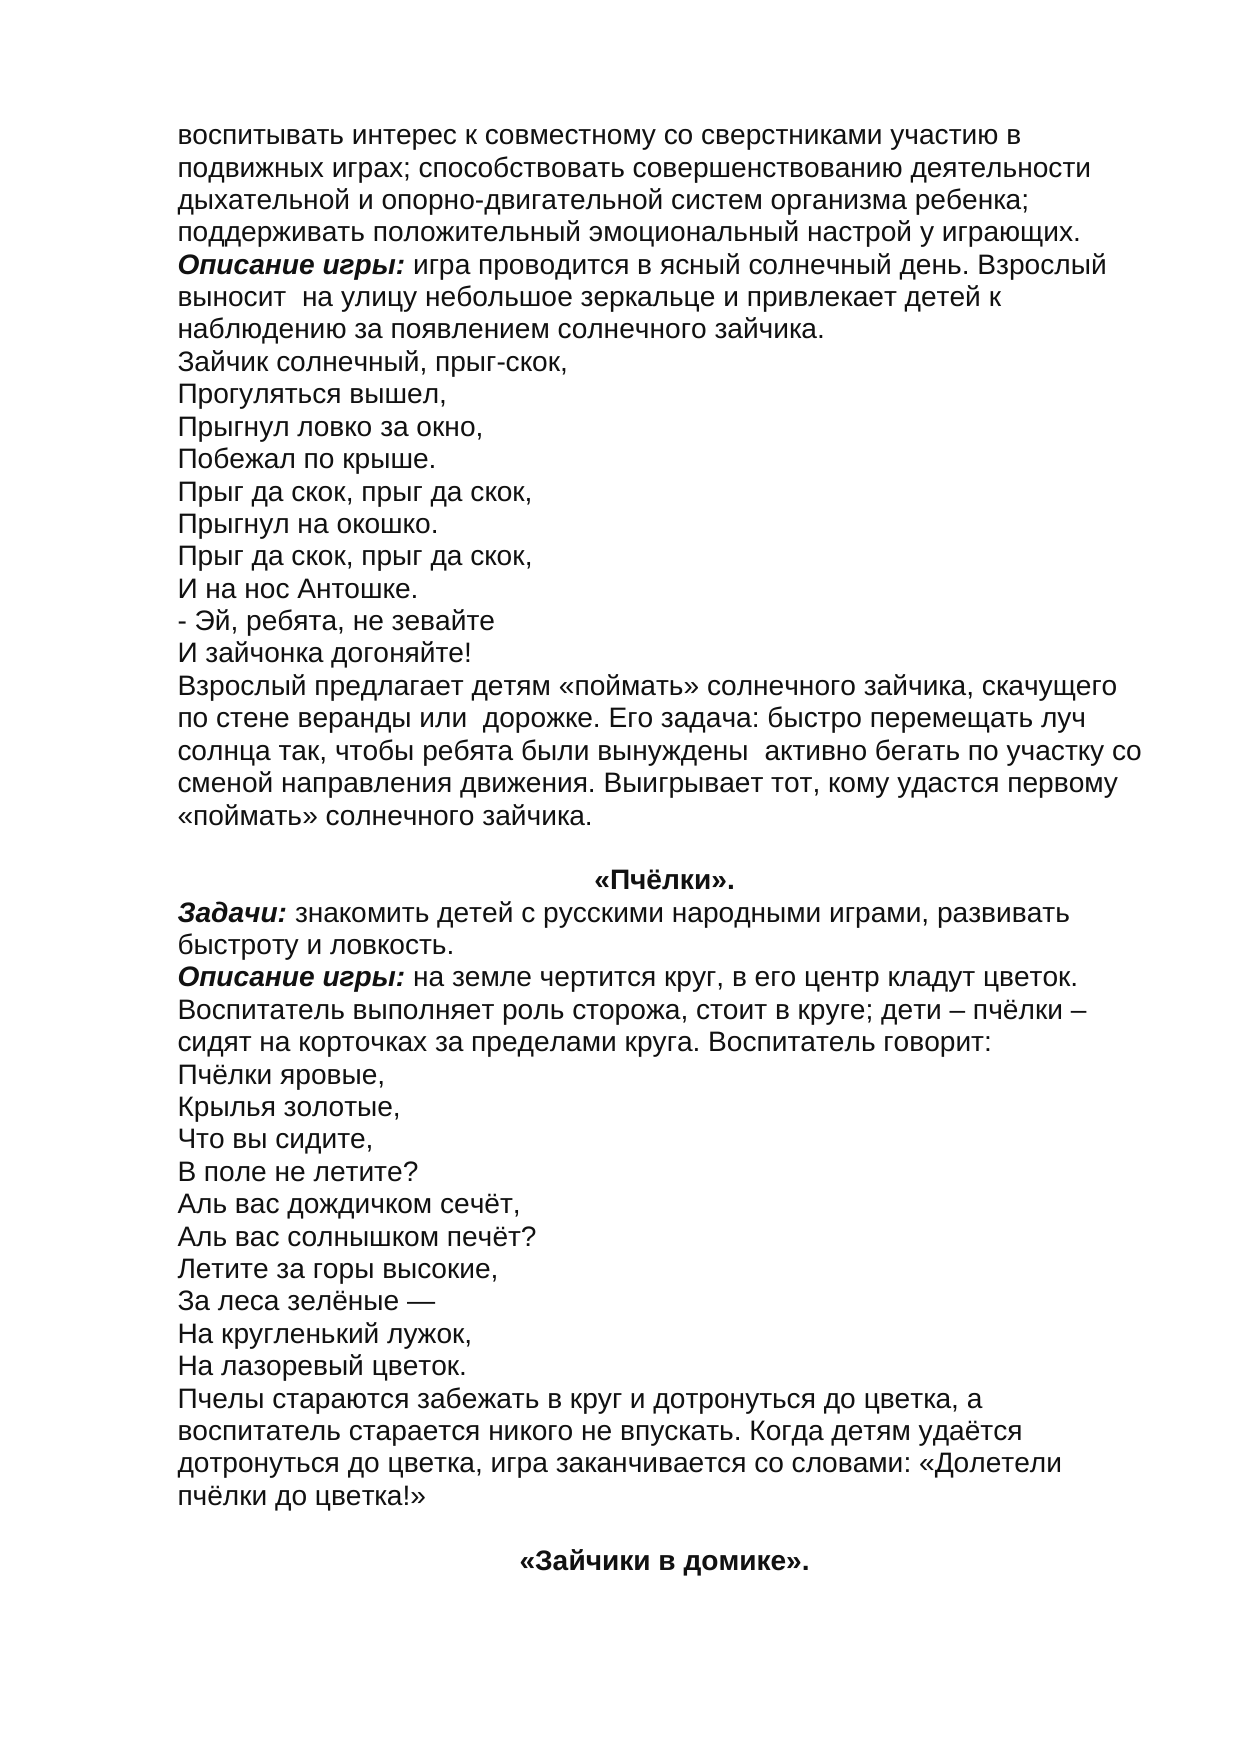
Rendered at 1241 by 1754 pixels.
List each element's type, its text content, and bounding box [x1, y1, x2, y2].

text Аль вас солнышком печёт? [177, 1219, 1152, 1252]
text Крылья золотые, [177, 1090, 1152, 1122]
text Пчелы стараются забежать в круг и дотронуться до цветка, а воспитатель старается никого не впускать. Когда детям удаётся дотронуться до цветка, игра заканчивается со словами: «Долетели пчёлки до цветка!» [177, 1382, 1152, 1511]
text Задачи: знакомить детей с русскими народными играми, развивать быстроту и ловкость. [177, 896, 1152, 960]
text В поле не летите? [177, 1155, 1152, 1187]
text «Пчёлки». [177, 863, 1152, 896]
text Зайчик солнечный, прыг-скок, Прогуляться вышел, Прыгнул ловко за окно, Побежал по крыше. Прыг да скок, прыг да скок, Прыгнул на окошко. Прыг да скок, прыг да скок, И на нос Антошке. - Эй, ребята, не зевайте [177, 345, 1152, 636]
text Пчёлки яровые, [177, 1058, 1152, 1090]
text Описание игры: игра проводится в ясный солнечный день. Взрослый выносит на улицу небольшое зеркальце и привлекает детей к наблюдению за появлением солнечного зайчика. [177, 248, 1152, 345]
text «Зайчики в домике». [177, 1543, 1152, 1576]
text Что вы сидите, [177, 1122, 1152, 1155]
text И зайчонка догоняйте! [177, 636, 1152, 669]
text За леса зелёные — [177, 1284, 1152, 1317]
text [177, 118, 1152, 248]
text Аль вас дождичком сечёт, [177, 1187, 1152, 1219]
text Взрослый предлагает детям «поймать» солнечного зайчика, скачущего по стене веранды или дорожке. Его задача: быстро перемещать луч солнца так, чтобы ребята были вынуждены активно бегать по участку со сменой направления движения. Выигрывает тот, кому удастся первому «поймать» солнечного зайчика. [177, 669, 1152, 831]
text Летите за горы высокие, [177, 1252, 1152, 1284]
text На кругленький лужок, [177, 1317, 1152, 1349]
text Описание игры: на земле чертится круг, в его центр кладут цветок. Воспитатель выполняет роль сторожа, стоит в круге; дети – пчёлки – сидят на корточках за пределами круга. Воспитатель говорит: [177, 960, 1152, 1058]
text На лазоревый цветок. [177, 1349, 1152, 1382]
